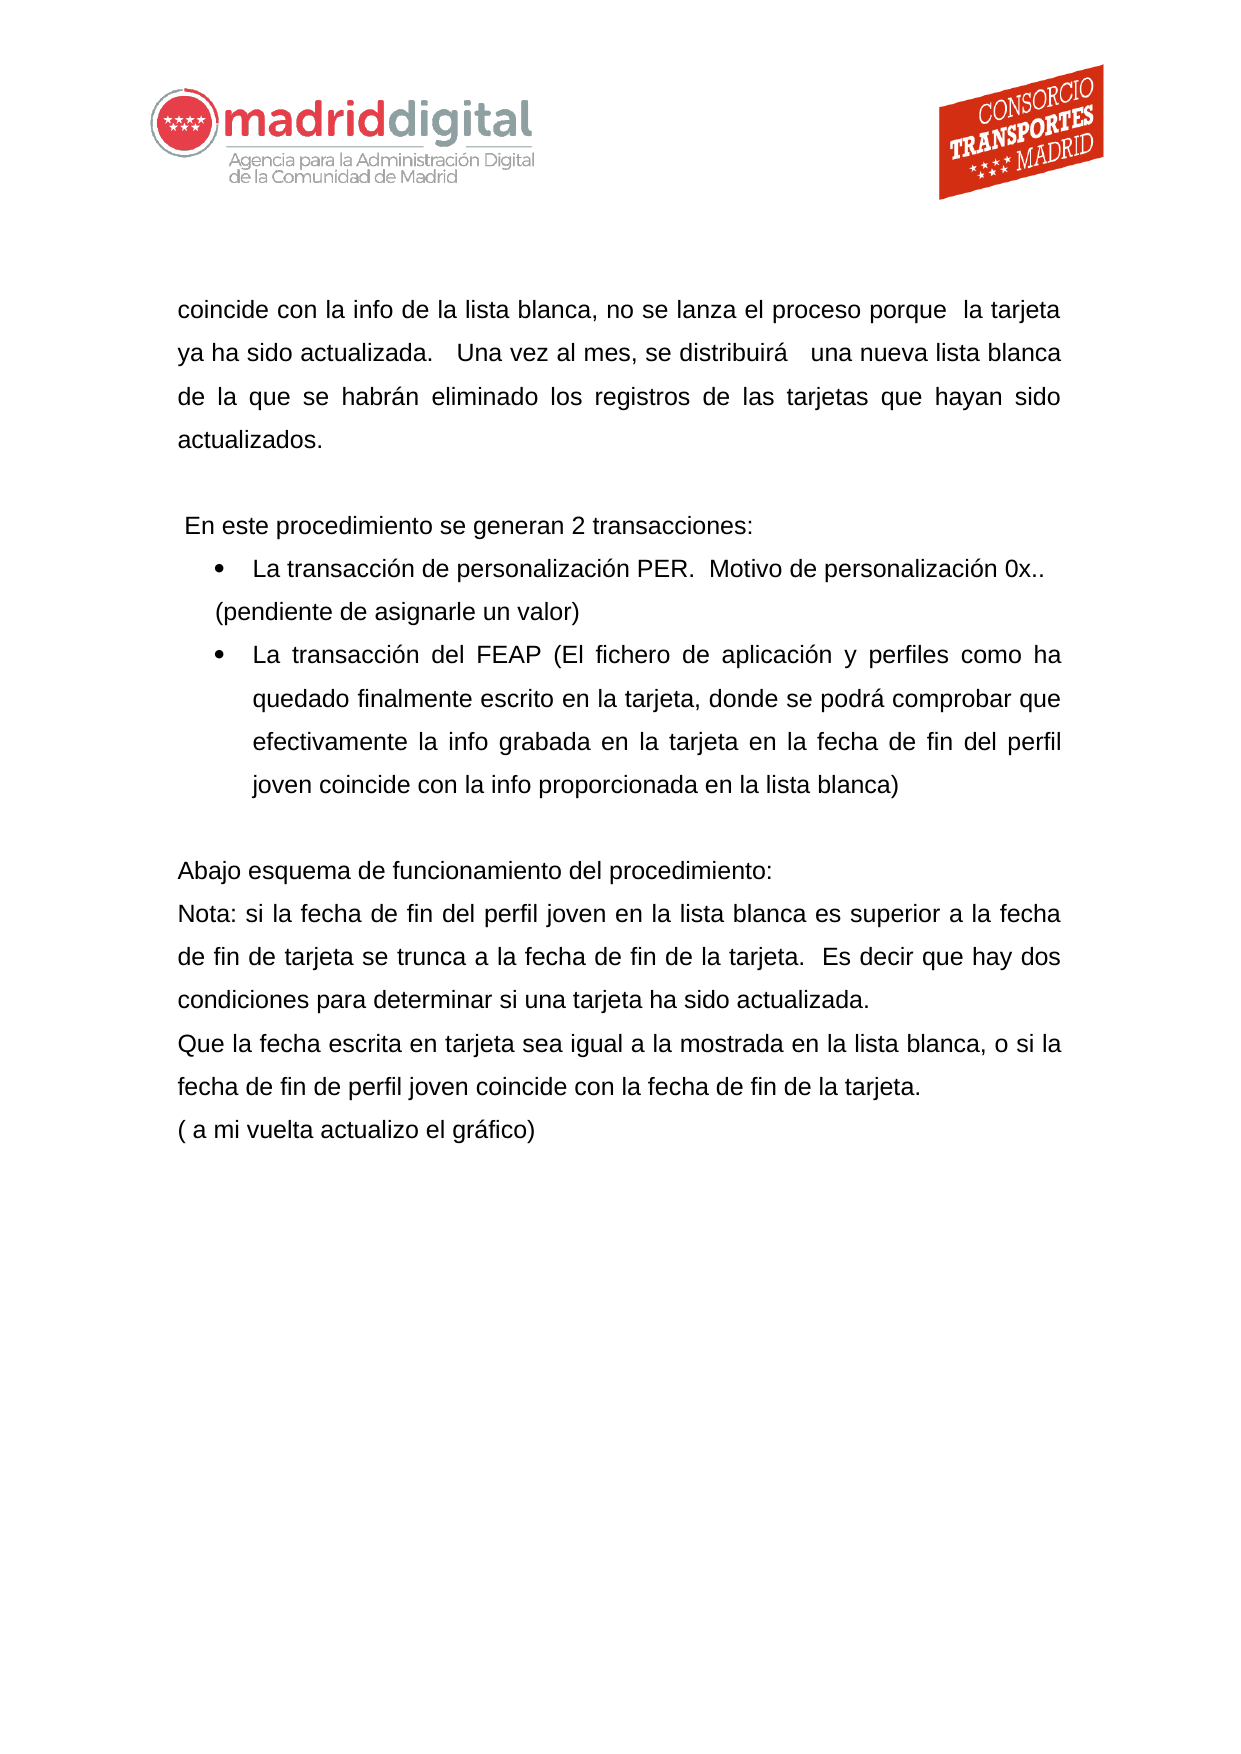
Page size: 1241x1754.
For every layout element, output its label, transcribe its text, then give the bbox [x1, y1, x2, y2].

list La transacción del FEAP (El fichero de aplicación y perfiles como ha quedado finalmente escrito en la tarjeta, donde se podrá comprobar que efectivamente la info grabada en la tarjeta en la fecha de fin del perfil joven coincide con la info proporcionada en la lista blanca) [215, 640, 1063, 799]
text Abajo esquema de funcionamiento del procedimiento: [177, 856, 1063, 885]
text Que la fecha escrita en tarjeta sea igual a la mostrada en la lista blanca, o si la fecha de fin de perfil joven coincide con la fecha de fin de la tarjeta. [177, 1029, 1063, 1101]
text En este procedimiento se generan 2 transacciones: [177, 511, 1063, 540]
list La transacción de personalización PER. Motivo de personalización 0x.. [215, 554, 1063, 583]
picture [150, 59, 1107, 204]
text Nota: si la fecha de fin del perfil joven en la lista blanca es superior a la fecha de fin de tarjeta se trunca a la fecha de fin de la tarjeta. Es decir que hay dos condiciones para determinar si una tarjeta ha sido actualizada. [177, 899, 1063, 1014]
text ( a mi vuelta actualizo el gráfico) [177, 1115, 1063, 1144]
text (pendiente de asignarle un valor) [215, 597, 1063, 626]
